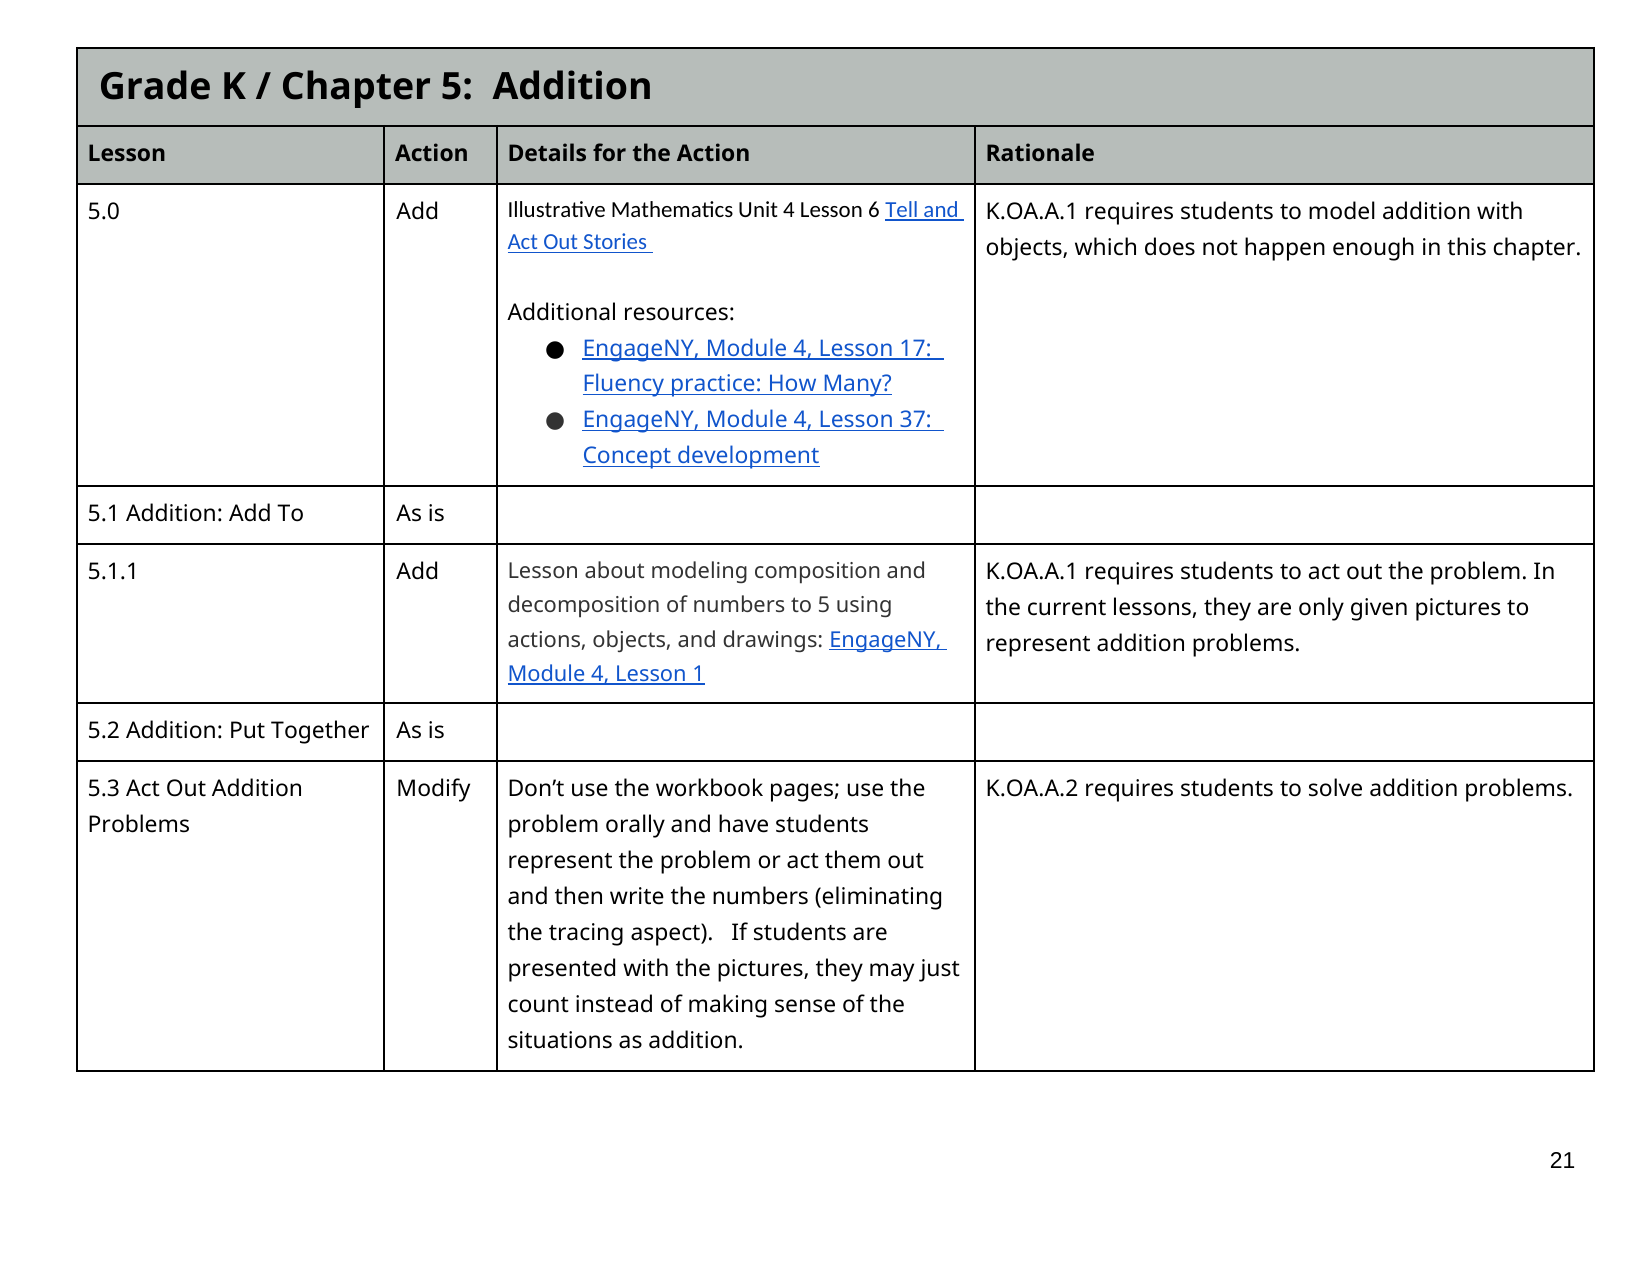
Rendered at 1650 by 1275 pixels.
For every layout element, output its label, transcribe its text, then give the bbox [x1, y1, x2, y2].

table_cell 5.0 [78, 185, 383, 485]
table_cell K.OA.A.1 requires students to act out the problem. In the current lessons, they are only given pictures to represent addition problems. [976, 545, 1593, 702]
table_cell [498, 487, 974, 543]
table_cell 5.1.1 [78, 545, 383, 702]
table_cell As is [385, 487, 496, 543]
table_cell Modify [385, 762, 496, 1069]
table_cell [976, 487, 1593, 543]
table_cell Action [385, 127, 496, 183]
table_cell 5.3 Act Out Addition Problems [78, 762, 383, 1069]
table_header Grade K / Chapter 5: Addition [78, 49, 1593, 125]
table_cell Lesson about modeling composition and decomposition of numbers to 5 using actions, objects, and drawings: EngageNY, Module 4, Lesson 1 [498, 545, 974, 702]
table_cell Lesson [78, 127, 383, 183]
table_cell K.OA.A.2 requires students to solve addition problems. [976, 762, 1593, 1069]
table_cell [976, 704, 1593, 760]
table_cell [498, 704, 974, 760]
table_cell Illustrative Mathematics Unit 4 Lesson 6 Tell and Act Out Stories Additional resources: EngageNY, Module 4, Lesson 17: Fluency practice: How Many? EngageNY, Module 4, Lesson 37: Concept development [498, 185, 974, 485]
table_cell Add [385, 545, 496, 702]
table_cell Don’t use the workbook pages; use the problem orally and have students represent the problem or act them out and then write the numbers (eliminating the tracing aspect). If students are presented with the pictures, they may just count instead of making sense of the situations as addition. [498, 762, 974, 1069]
table_cell K.OA.A.1 requires students to model addition with objects, which does not happen enough in this chapter. [976, 185, 1593, 485]
table_cell Details for the Action [498, 127, 974, 183]
table_cell 5.2 Addition: Put Together [78, 704, 383, 760]
table_cell Rationale [976, 127, 1593, 183]
table_cell As is [385, 704, 496, 760]
table_cell Add [385, 185, 496, 485]
table_cell 5.1 Addition: Add To [78, 487, 383, 543]
